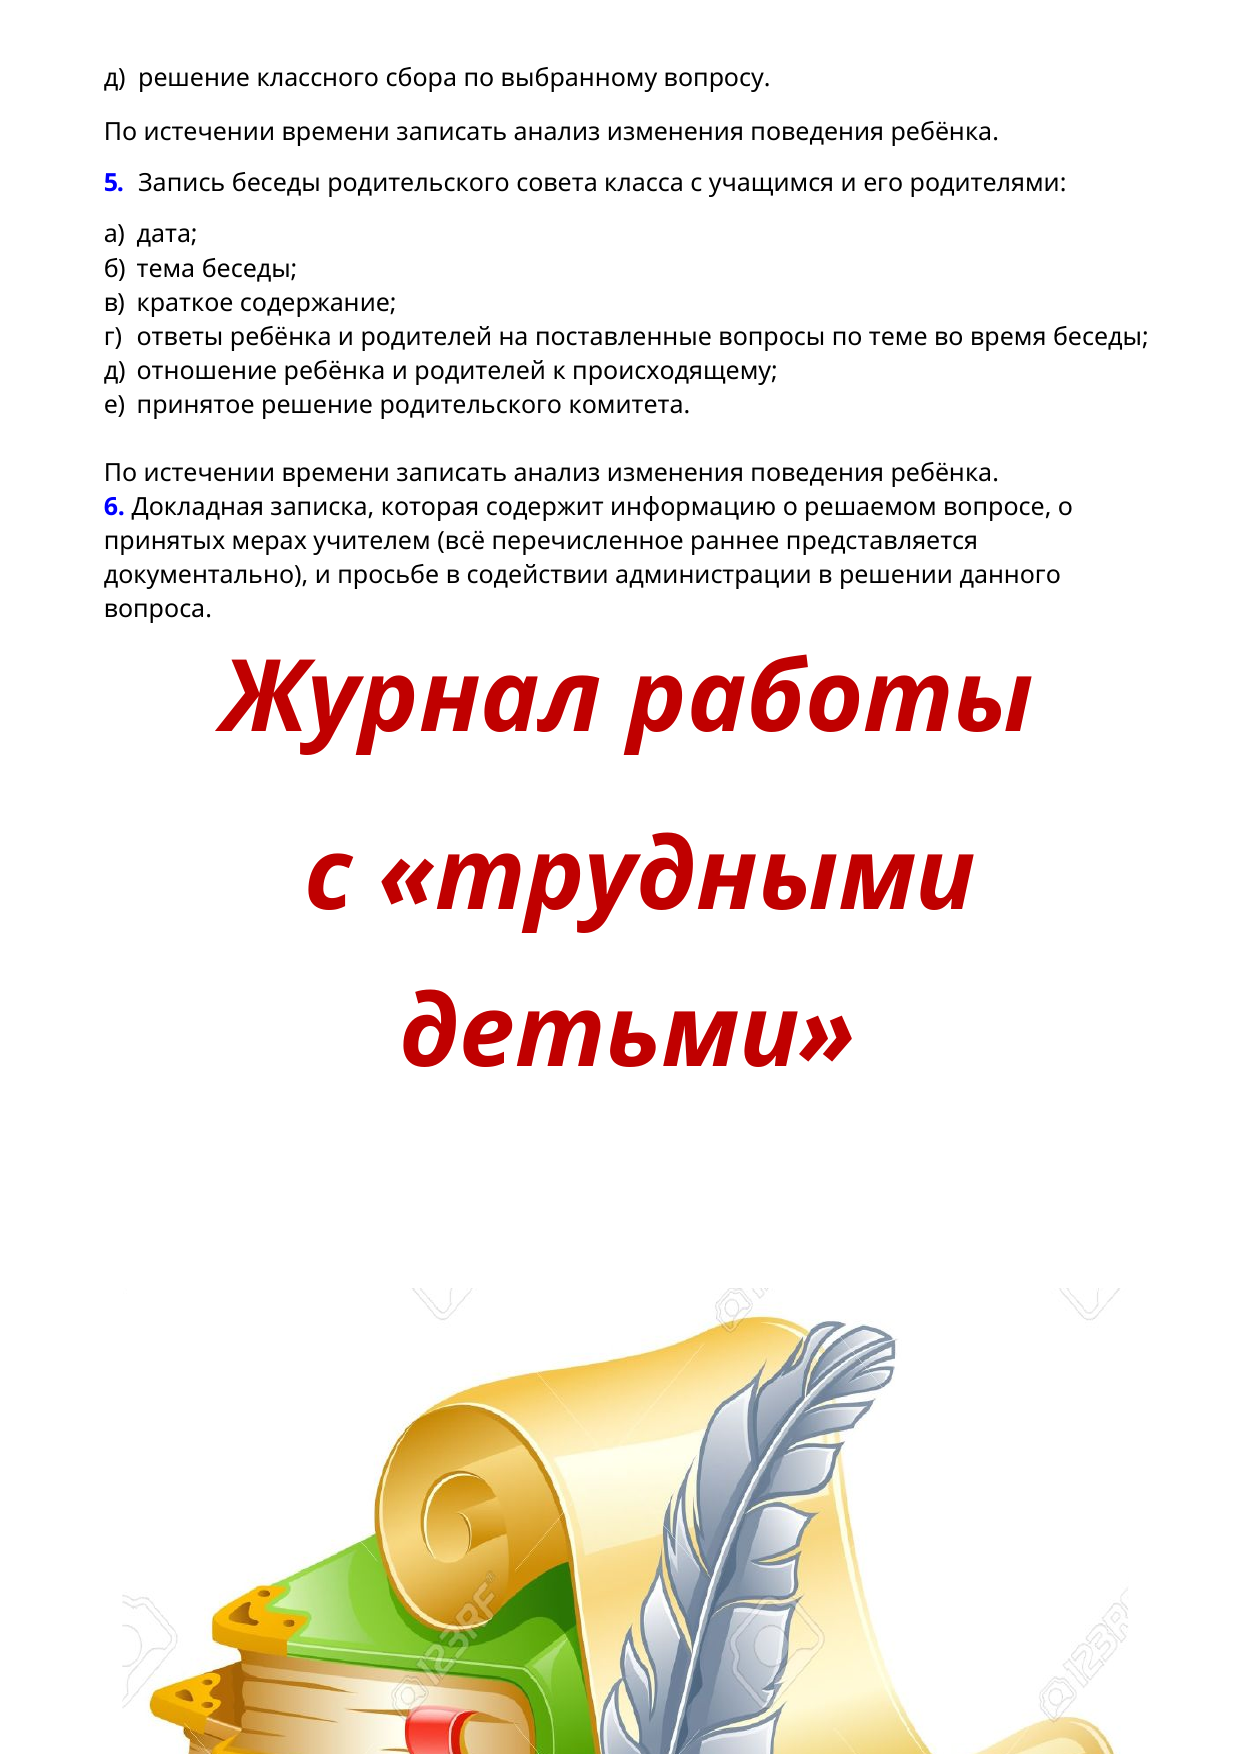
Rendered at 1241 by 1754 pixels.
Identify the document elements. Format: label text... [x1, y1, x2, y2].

text с «трудными детьми» [103, 802, 1152, 1095]
text 6. Докладная записка, которая содержит информацию о решаемом вопросе, о принятых мерах учителем (всё перечисленное раннее представляется документально), и просьбе в содействии администрации в решении данного вопроса. [103, 489, 1152, 625]
text а) дата; [103, 216, 1152, 250]
text е) принятое решение родительского комитета. [103, 386, 1152, 421]
text д) решение классного сбора по выбранному вопросу. [103, 59, 1152, 93]
picture [122, 1288, 1129, 1754]
text По истечении времени записать анализ изменения поведения ребёнка. [103, 454, 1152, 489]
text д) отношение ребёнка и родителей к происходящему; [103, 352, 1152, 386]
text 5. Запись беседы родительского совета класса с учащимся и его родителями: [103, 165, 1152, 199]
text б) тема беседы; [103, 250, 1152, 284]
text По истечении времени записать анализ изменения поведения ребёнка. [103, 114, 1152, 148]
text в) краткое содержание; [103, 284, 1152, 318]
text Журнал работы [103, 625, 1152, 761]
text г) ответы ребёнка и родителей на поставленные вопросы по теме во время беседы; [103, 318, 1152, 352]
